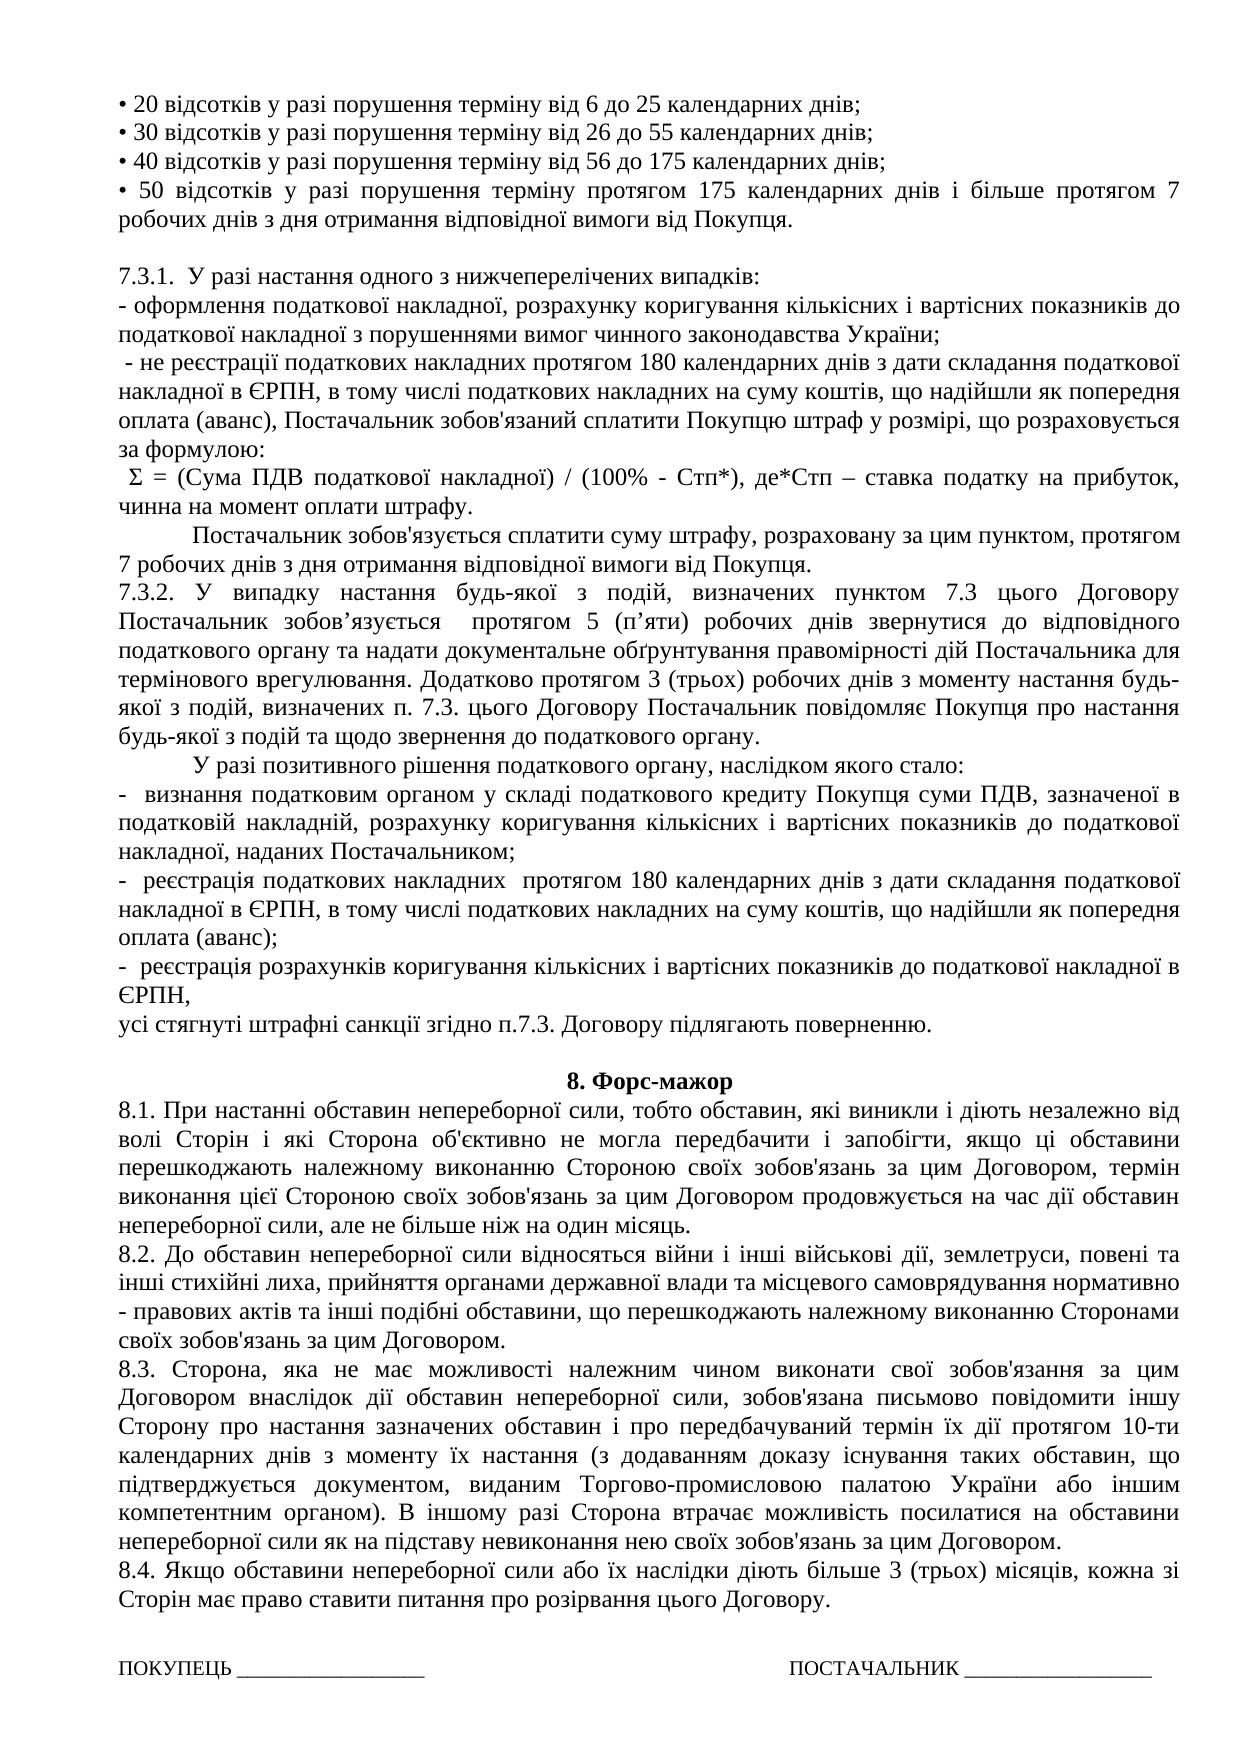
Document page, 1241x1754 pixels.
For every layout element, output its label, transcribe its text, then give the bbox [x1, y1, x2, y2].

text • 40 відсотків у разі порушення терміну від 56 до 175 календарних днів; [118, 146, 1181, 175]
text 7.3.2. У випадку настання будь-якої з подій, визначених пунктом 7.3 цього Договору Постачальник зобов’язується протягом 5 (п’яти) робочих днів звернутися до відповідного податкового органу та надати документальне обґрунтування правомірності дій Постачальника для термінового врегулювання. Додатково протягом 3 (трьох) робочих днів з моменту настання будь-якої з подій, визначених п. 7.3. цього Договору Постачальник повідомляє Покупця про настання будь-якої з подій та щодо звернення до податкового органу. [118, 577, 1181, 750]
text 7.3.1. У разі настання одного з нижчеперелічених випадків: [118, 261, 1181, 290]
text • 50 відсотків у разі порушення терміну протягом 175 календарних днів і більше протягом 7 робочих днів з дня отримання відповідної вимоги від Покупця. [118, 175, 1181, 232]
text - реєстрація податкових накладних протягом 180 календарних днів з дати складання податкової накладної в ЄРПН, в тому числі податкових накладних на суму коштів, що надійшли як попередня оплата (аванс); [118, 865, 1181, 951]
text 8.1. При настанні обставин непереборної сили, тобто обставин, які виникли і діють незалежно від волі Сторін і які Сторона об'єктивно не могла передбачити і запобігти, якщо ці обставини перешкоджають належному виконанню Стороною своїх зобов'язань за цим Договором, термін виконання цієї Стороною своїх зобов'язань за цим Договором продовжується на час дії обставин непереборної сили, але не більше ніж на один місяць. [118, 1095, 1181, 1239]
text У разі позитивного рішення податкового органу, наслідком якого стало: [118, 750, 1181, 779]
text - оформлення податкової накладної, розрахунку коригування кількісних і вартісних показників до податкової накладної з порушеннями вимог чинного законодавства України; [118, 290, 1181, 347]
text 8.2. До обставин непереборної сили відносяться війни і інші військові дії, землетруси, повені та інші стихійні лиха, прийняття органами державної влади та місцевого самоврядування нормативно - правових актів та інші подібні обставини, що перешкоджають належному виконанню Сторонами своїх зобов'язань за цим Договором. [118, 1239, 1181, 1354]
text - реєстрація розрахунків коригування кількісних і вартісних показників до податкової накладної в ЄРПН, [118, 951, 1181, 1009]
text Σ = (Сума ПДВ податкової накладної) / (100% - Стп*), де*Стп – ставка податку на прибуток, чинна на момент оплати штрафу. [118, 462, 1181, 520]
text 8. Форс-мажор [118, 1066, 1181, 1095]
text Постачальник зобов'язується сплатити суму штрафу, розраховану за цим пунктом, протягом 7 робочих днів з дня отримання відповідної вимоги від Покупця. [118, 520, 1181, 577]
text • 20 відсотків у разі порушення терміну від 6 до 25 календарних днів; [118, 89, 1181, 117]
text усі стягнуті штрафні санкції згідно п.7.3. Договору підлягають поверненню. [118, 1009, 1181, 1037]
text - визнання податковим органом у складі податкового кредиту Покупця суми ПДВ, зазначеної в податковій накладній, розрахунку коригування кількісних і вартісних показників до податкової накладної, наданих Постачальником; [118, 779, 1181, 865]
text • 30 відсотків у разі порушення терміну від 26 до 55 календарних днів; [118, 117, 1181, 146]
text 8.4. Якщо обставини непереборної сили або їх наслідки діють більше 3 (трьох) місяців, кожна зі Сторін має право ставити питання про розірвання цього Договору. [118, 1555, 1181, 1612]
text 8.3. Сторона, яка не має можливості належним чином виконати свої зобов'язання за цим Договором внаслідок дії обставин непереборної сили, зобов'язана письмово повідомити іншу Сторону про настання зазначених обставин і про передбачуваний термін їх дії протягом 10-ти календарних днів з моменту їх настання (з додаванням доказу існування таких обставин, що підтверджується документом, виданим Торгово-промисловою палатою України або іншим компетентним органом). В іншому разі Сторона втрачає можливість посилатися на обставини непереборної сили як на підставу невиконання нею своїх зобов'язань за цим Договором. [118, 1354, 1181, 1555]
text - не реєстрації податкових накладних протягом 180 календарних днів з дати складання податкової накладної в ЄРПН, в тому числі податкових накладних на суму коштів, що надійшли як попередня оплата (аванс), Постачальник зобов'язаний сплатити Покупцю штраф у розмірі, що розраховується за формулою: [118, 347, 1181, 462]
